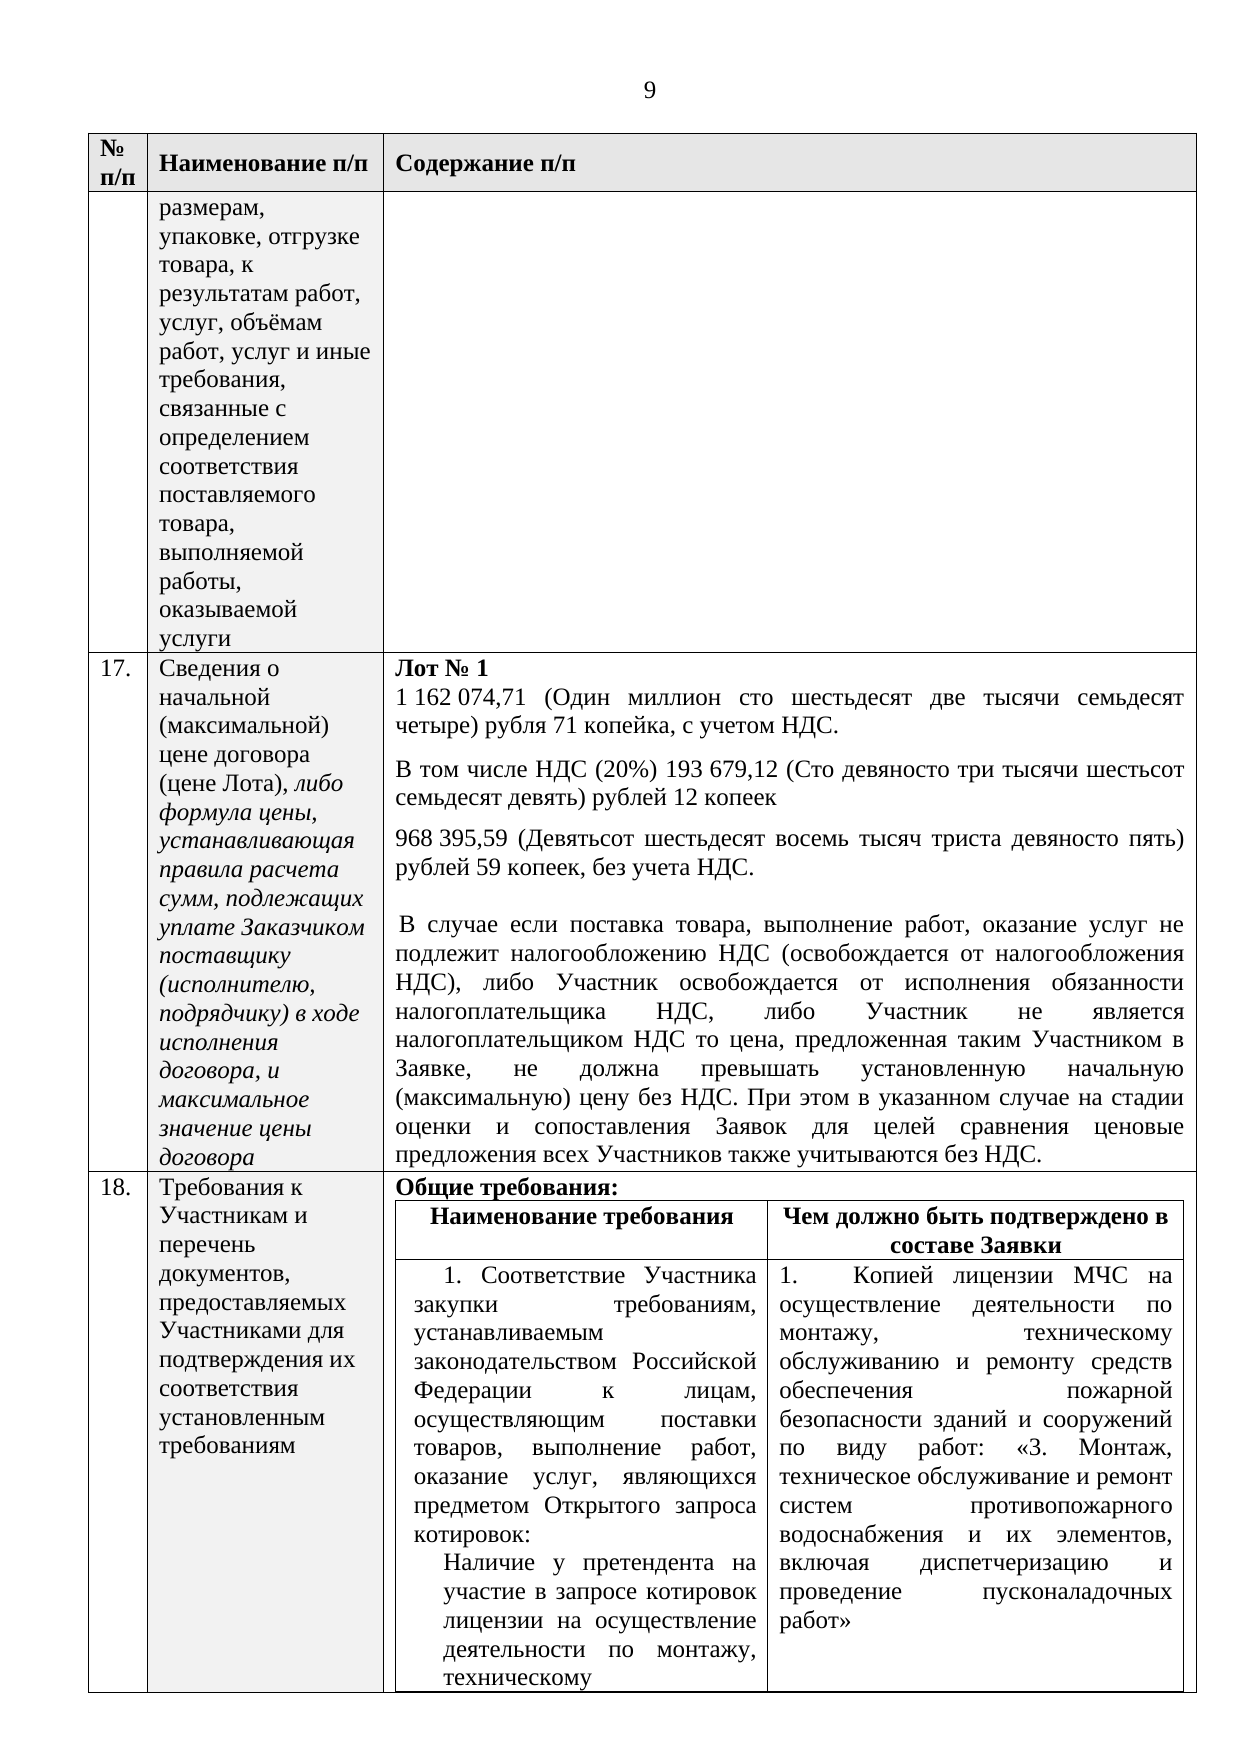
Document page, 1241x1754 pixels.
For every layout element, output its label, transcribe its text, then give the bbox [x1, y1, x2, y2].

table_cell [89, 1172, 147, 1692]
table_header № п/п [89, 134, 147, 191]
table_header Содержание п/п [384, 134, 1196, 191]
table_cell Лот № 1 1 162 074,71 (Один миллион сто шестьдесят две тысячи семьдесят четыре) рубля 71 копейка, с учетом НДС. В том числе НДС (20%) 193 679,12 (Сто девяносто три тысячи шестьсот семьдесят девять) рублей 12 копеек 968 395,59 (Девятьсот шестьдесят восемь тысяч триста девяносто пять) рублей 59 копеек, без учета НДС. В случае если поставка товара, выполнение работ, оказание услуг не подлежит налогообложению НДС (освобождается от налогообложения НДС), либо Участник освобождается от исполнения обязанности налогоплательщика НДС, либо Участник не является налогоплательщиком НДС то цена, предложенная таким Участником в Заявке, не должна превышать установленную начальную (максимальную) цену без НДС. При этом в указанном случае на стадии оценки и сопоставления Заявок для целей сравнения ценовые предложения всех Участников также учитываются без НДС. [384, 653, 1196, 1171]
table_cell [89, 192, 147, 652]
table_header Наименование п/п [148, 134, 383, 191]
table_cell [148, 1172, 383, 1692]
table_cell [89, 653, 147, 1171]
table_cell Сведения о начальной (максимальной) цене договора (цене Лота), либо формула цены, устанавливающая правила расчета сумм, подлежащих уплате Заказчиком поставщику (исполнителю, подрядчику) в ходе исполнения договора, и максимальное значение цены договора [148, 653, 383, 1171]
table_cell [148, 192, 383, 652]
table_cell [384, 192, 1196, 652]
